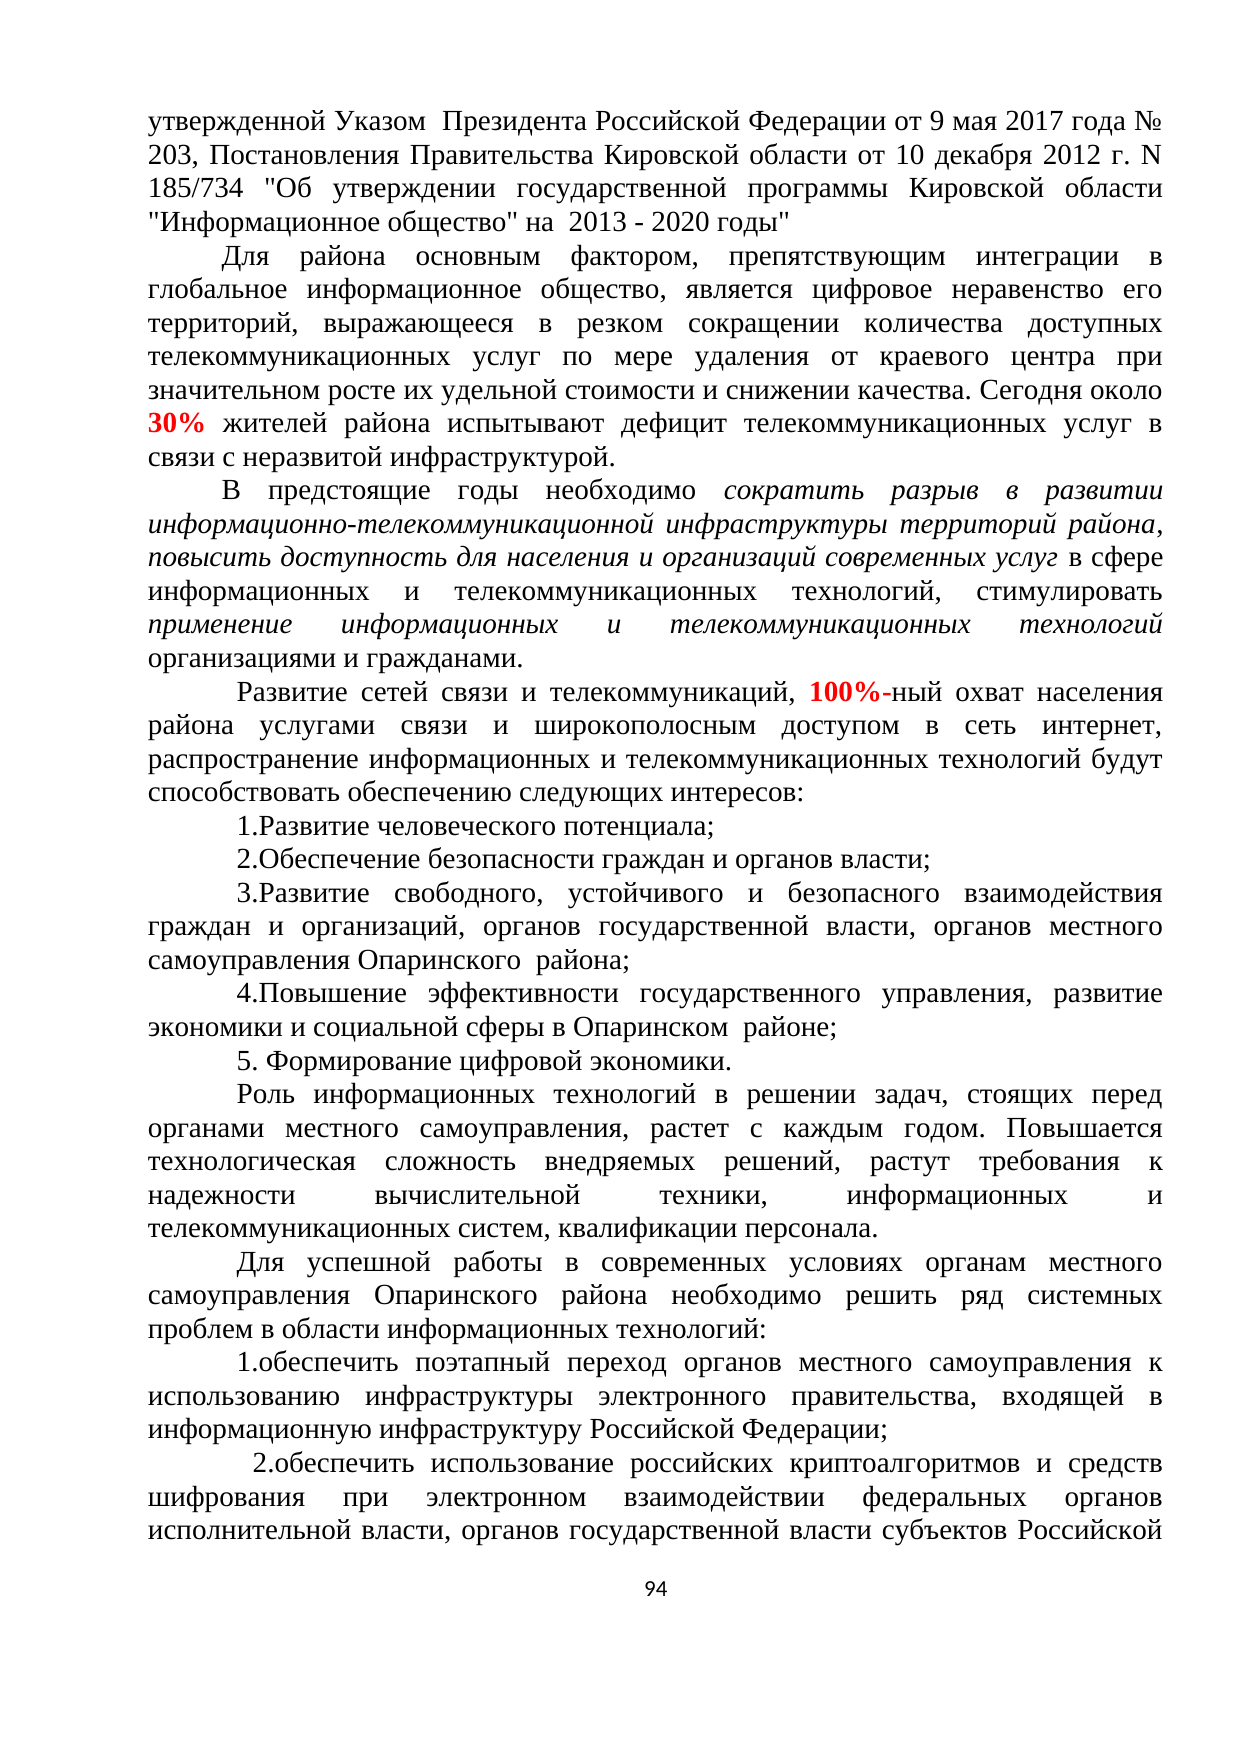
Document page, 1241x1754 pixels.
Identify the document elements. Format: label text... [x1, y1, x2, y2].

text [148, 1445, 1163, 1546]
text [148, 103, 1163, 238]
text 3.Развитие свободного, устойчивого и безопасного взаимодействия граждан и организаций, органов государственной власти, органов местного самоуправления Опаринского района; [148, 875, 1163, 976]
text В предстоящие годы необходимо сократить разрыв в развитии информационно-телекоммуникационной инфраструктуры территорий района, повысить доступность для населения и организаций современных услуг в сфере информационных и телекоммуникационных технологий, стимулировать применение информационных и телекоммуникационных технологий организациями и гражданами. [148, 472, 1163, 674]
text 1.обеспечить поэтапный переход органов местного самоуправления к использованию инфраструктуры электронного правительства, входящей в информационную инфраструктуру Российской Федерации; [148, 1344, 1163, 1445]
text Развитие сетей связи и телекоммуникаций, 100%-ный охват населения района услугами связи и широкополосным доступом в сеть интернет, распространение информационных и телекоммуникационных технологий будут способствовать обеспечению следующих интересов: [148, 674, 1163, 808]
text Для успешной работы в современных условиях органам местного самоуправления Опаринского района необходимо решить ряд системных проблем в области информационных технологий: [148, 1244, 1163, 1344]
text Роль информационных технологий в решении задач, стоящих перед органами местного самоуправления, растет с каждым годом. Повышается технологическая сложность внедряемых решений, растут требования к надежности вычислительной техники, информационных и телекоммуникационных систем, квалификации персонала. [148, 1076, 1163, 1244]
text 4.Повышение эффективности государственного управления, развитие экономики и социальной сферы в Опаринском районе; [148, 976, 1163, 1043]
text 1.Развитие человеческого потенциала; [148, 808, 1163, 841]
text 2.Обеспечение безопасности граждан и органов власти; [148, 841, 1163, 875]
text 5. Формирование цифровой экономики. [148, 1043, 1163, 1076]
text Для района основным фактором, препятствующим интеграции в глобальное информационное общество, является цифровое неравенство его территорий, выражающееся в резком сокращении количества доступных телекоммуникационных услуг по мере удаления от краевого центра при значительном росте их удельной стоимости и снижении качества. Сегодня около 30% жителей района испытывают дефицит телекоммуникационных услуг в связи с неразвитой инфраструктурой. [148, 238, 1163, 472]
